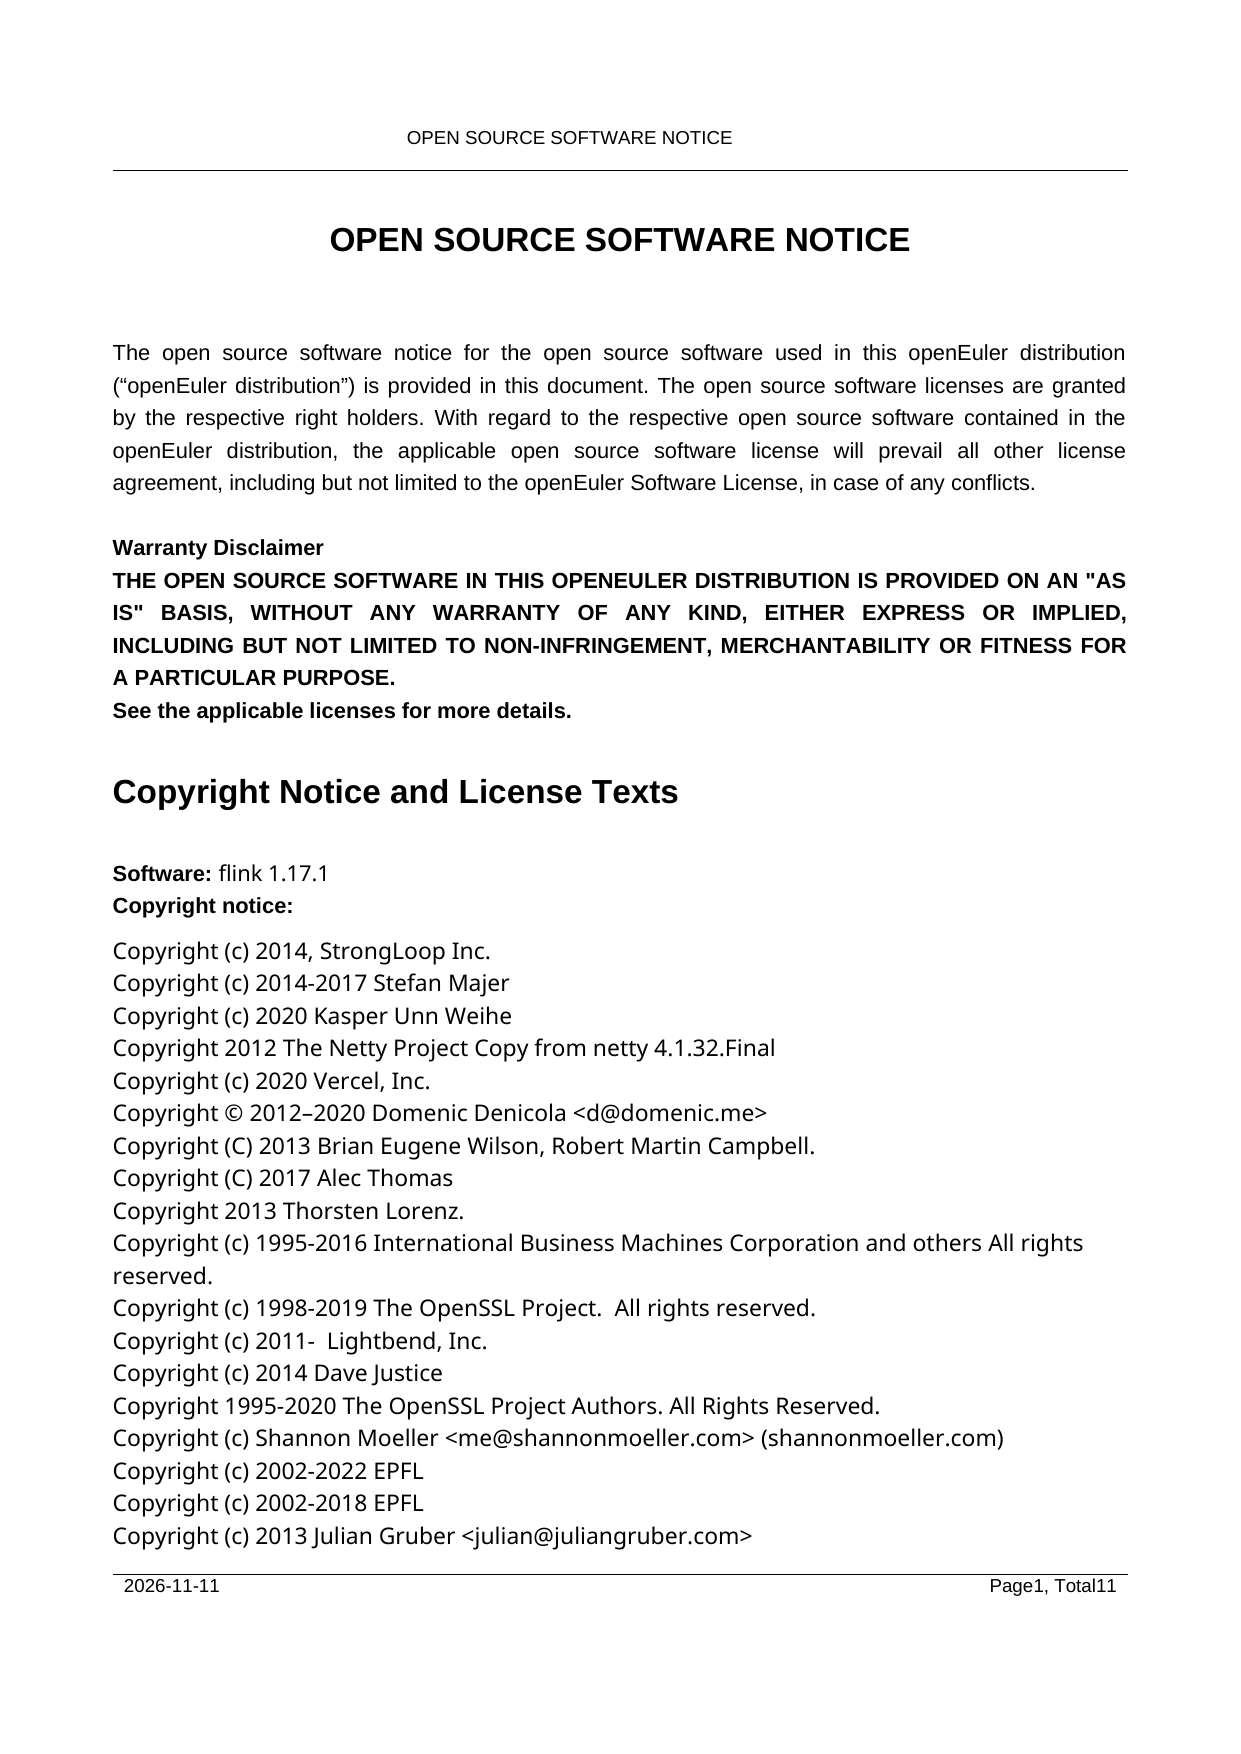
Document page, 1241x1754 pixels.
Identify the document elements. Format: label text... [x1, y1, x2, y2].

text Copyright notice: [112, 889, 1128, 921]
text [112, 934, 1128, 1551]
text The open source software notice for the open source software used in this openEuler distribution (“openEuler distribution”) is provided in this document. The open source software licenses are granted by the respective right holders. With regard to the respective open source software contained in the openEuler distribution, the applicable open source software license will prevail all other license agreement, including but not limited to the openEuler Software License, in case of any conflicts. [112, 336, 1128, 499]
text THE OPEN SOURCE SOFTWARE IN THIS OPENEULER DISTRIBUTION IS PROVIDED ON AN "AS IS" BASIS, WITHOUT ANY WARRANTY OF ANY KIND, EITHER EXPRESS OR IMPLIED, INCLUDING BUT NOT LIMITED TO NON-INFRINGEMENT, MERCHANTABILITY OR FITNESS FOR A PARTICULAR PURPOSE. See the applicable licenses for more details. [112, 564, 1128, 726]
text Copyright Notice and License Texts [112, 759, 1128, 824]
text OPEN SOURCE SOFTWARE NOTICE [112, 206, 1128, 271]
title Software: flink 1.17.1 [112, 856, 1128, 889]
text Warranty Disclaimer [112, 531, 1128, 564]
